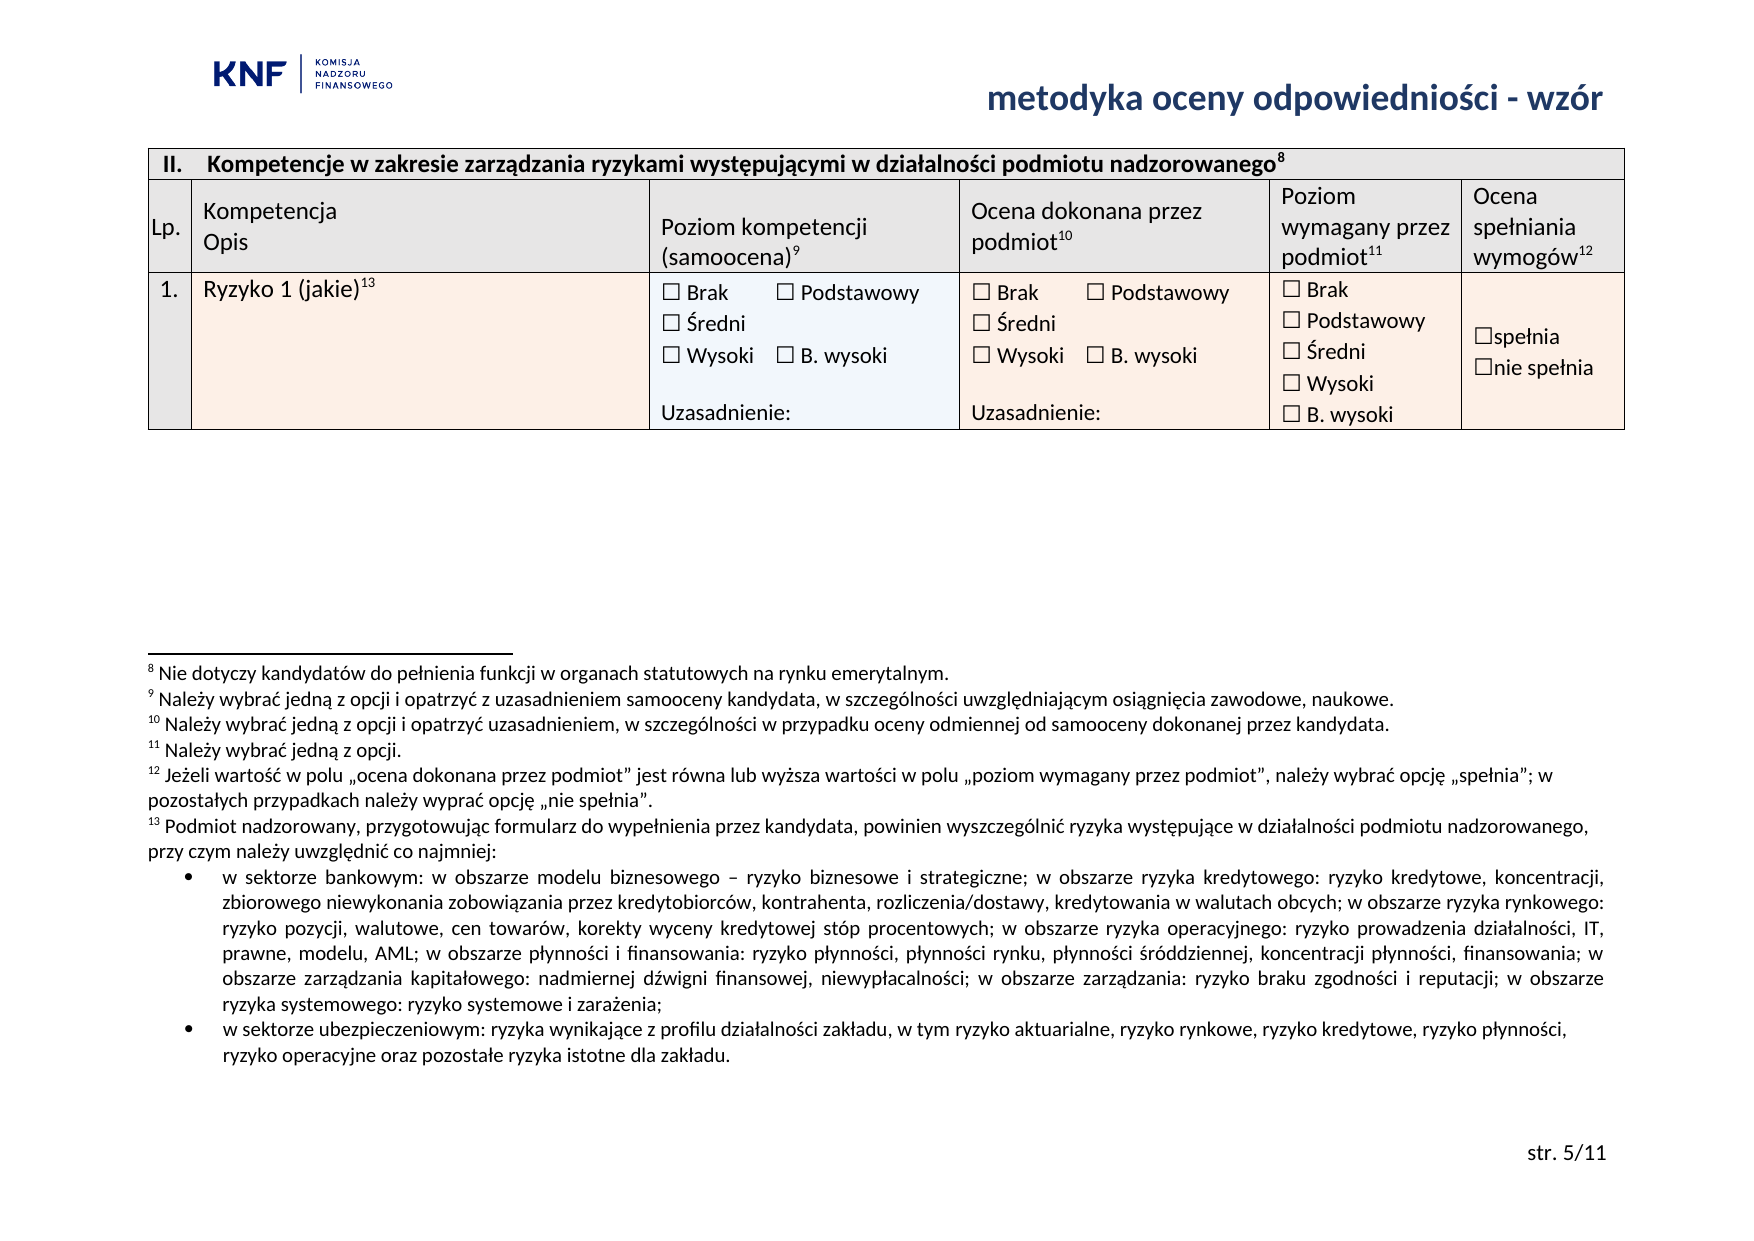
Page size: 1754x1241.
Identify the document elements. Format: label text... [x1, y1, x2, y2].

table_cell Poziom wymagany przez podmiot [1270, 180, 1461, 272]
table_cell Kompetencja Opis [192, 180, 649, 272]
picture [200, 41, 406, 107]
table_cell Poziom kompetencji (samoocena) [650, 180, 959, 272]
table_header Kompetencje w zakresie zarządzania ryzykami występującymi w działalności podmiotu nadzorowanego [149, 149, 1624, 179]
table_cell Lp. [149, 180, 191, 272]
table_cell Ocena dokonana przez podmiot [960, 180, 1269, 272]
table_cell Ocena spełniania wymogów [1462, 180, 1624, 272]
